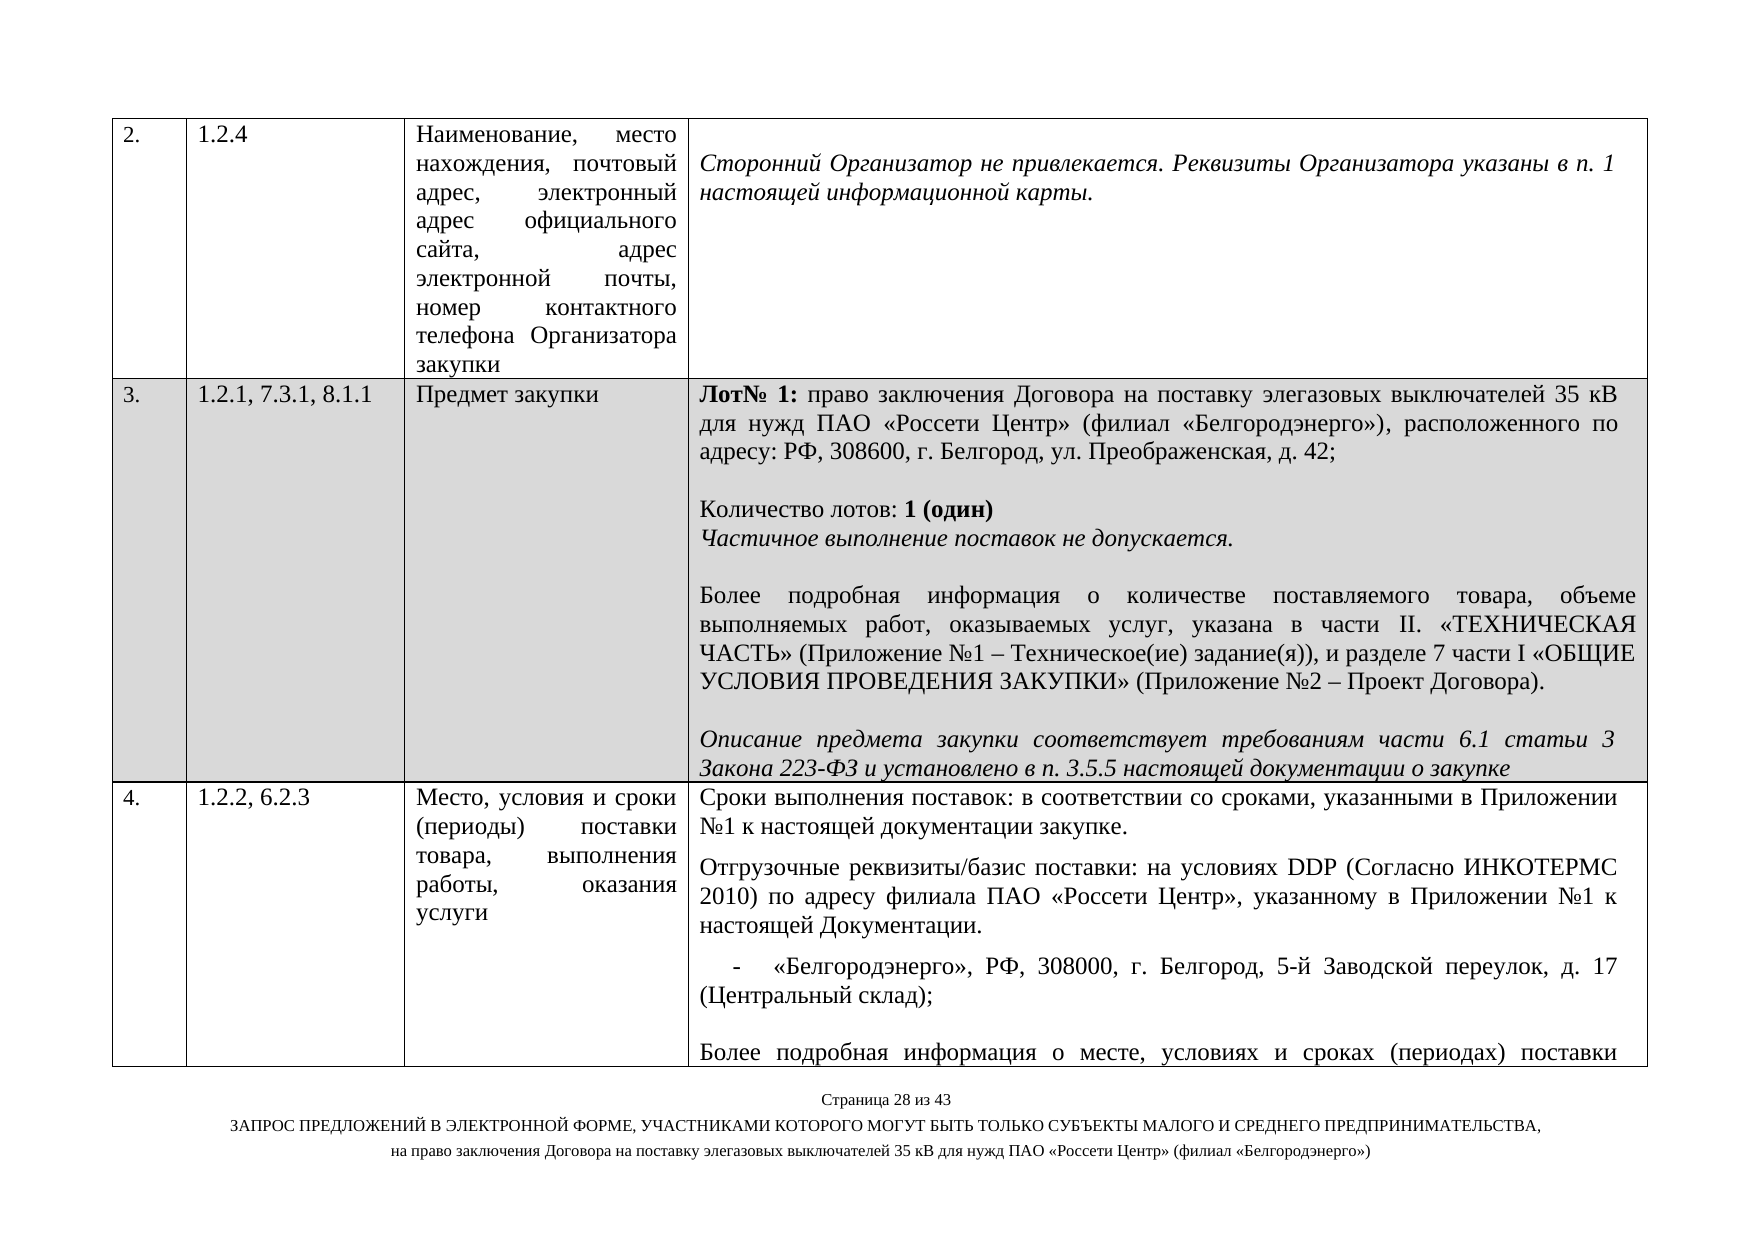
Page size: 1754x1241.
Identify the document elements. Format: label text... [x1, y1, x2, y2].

table_cell 1.2.1, 7.3.1, 8.1.1 [187, 379, 404, 781]
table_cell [405, 783, 688, 1066]
table_cell [113, 119, 186, 378]
table_cell Наименование, место нахождения, почтовый адрес, электронный адрес официального сайта, адрес электронной почты, номер контактного телефона Организатора закупки [405, 119, 688, 378]
table_cell Сторонний Организатор не привлекается. Реквизиты Организатора указаны в п. 1 настоящей информационной карты. [689, 119, 1647, 378]
table_cell [113, 783, 186, 1066]
table_cell 1.2.4 [187, 119, 404, 378]
table_cell [113, 379, 186, 781]
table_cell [689, 783, 1647, 1066]
table_cell 1.2.2, 6.2.3 [187, 783, 404, 1066]
table_cell Лот№ 1: право заключения Договора на поставку элегазовых выключателей 35 кВ для нужд ПАО «Россети Центр» (филиал «Белгородэнерго»), расположенного по адресу: РФ, 308600, г. Белгород, ул. Преображенская, д. 42; Количество лотов: 1 (один) Частичное выполнение поставок не допускается. Более подробная информация о количестве поставляемого товара, объеме выполняемых работ, оказываемых услуг, указана в части II. «ТЕХНИЧЕСКАЯ ЧАСТЬ» (Приложение №1 – Техническое(ие) задание(я)), и разделе 7 части I «ОБЩИЕ УСЛОВИЯ ПРОВЕДЕНИЯ ЗАКУПКИ» (Приложение №2 – Проект Договора). Описание предмета закупки соответствует требованиям части 6.1 статьи 3 Закона 223-ФЗ и установлено в п. 3.5.5 настоящей документации о закупке [689, 379, 1647, 781]
table_cell Предмет закупки [405, 379, 688, 781]
